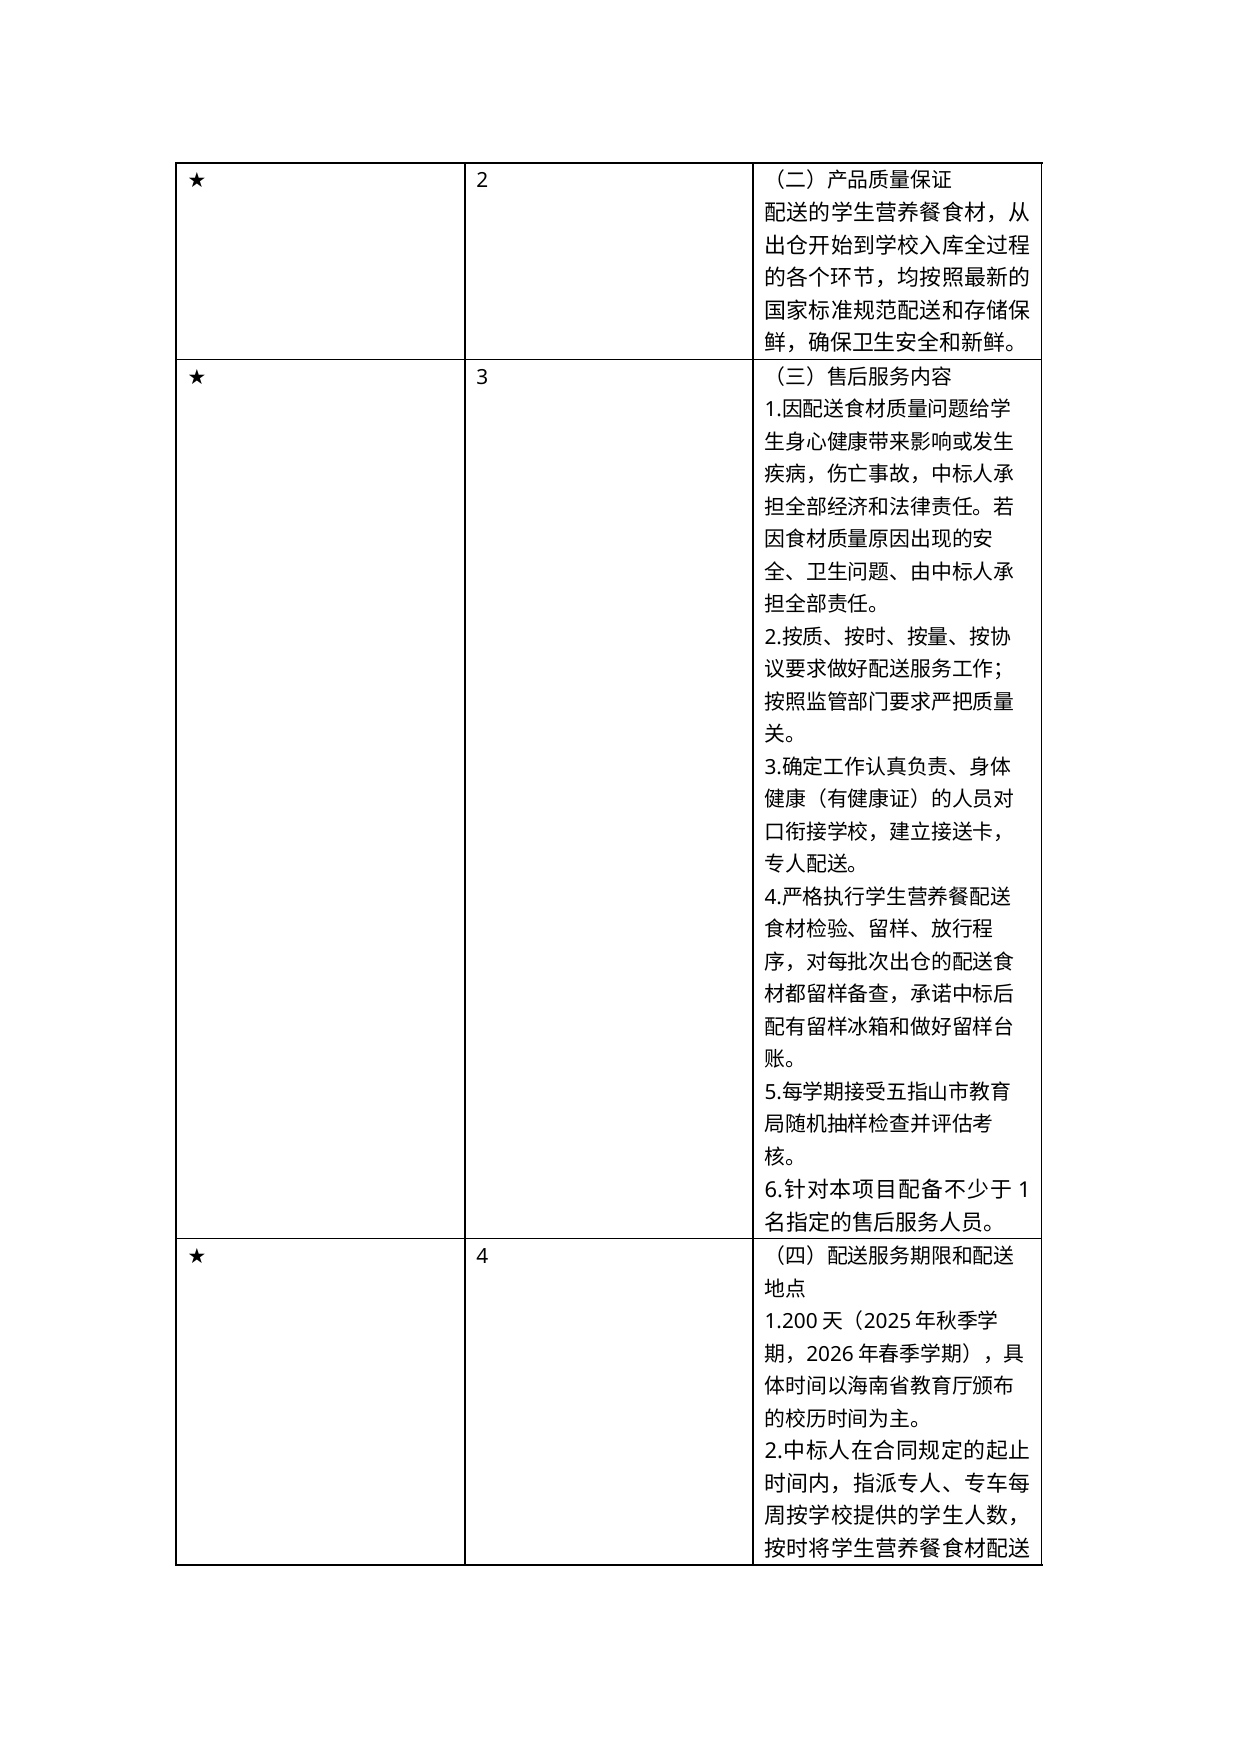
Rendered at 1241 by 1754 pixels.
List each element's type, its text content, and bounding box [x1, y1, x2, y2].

table_cell （二）产品质量保证 配送的学生营养餐食材，从出仓开始到学校入库全过程的各个环节，均按照最新的国家标准规范配送和存储保鲜，确保卫生安全和新鲜。 [754, 164, 1041, 358]
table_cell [754, 1239, 1041, 1564]
table_cell ★ [177, 164, 464, 358]
table_cell 4 [466, 1239, 752, 1564]
table_cell ★ [177, 1239, 464, 1564]
table_cell 3 [466, 360, 752, 1238]
table_cell （三）售后服务内容 1.因配送食材质量问题给学生身心健康带来影响或发生疾病，伤亡事故，中标人承担全部经济和法律责任。若因食材质量原因出现的安全、卫生问题、由中标人承担全部责任。 2.按质、按时、按量、按协议要求做好配送服务工作；按照监管部门要求严把质量关。 3.确定工作认真负责、身体健康（有健康证）的人员对口衔接学校，建立接送卡，专人配送。 4.严格执行学生营养餐配送食材检验、留样、放行程序，对每批次出仓的配送食材都留样备查，承诺中标后配有留样冰箱和做好留样台账。 5.每学期接受五指山市教育局随机抽样检查并评估考核。 6.针对本项目配备不少于1名指定的售后服务人员。 [754, 360, 1041, 1238]
table_cell ★ [177, 360, 464, 1238]
table_cell 2 [466, 164, 752, 358]
